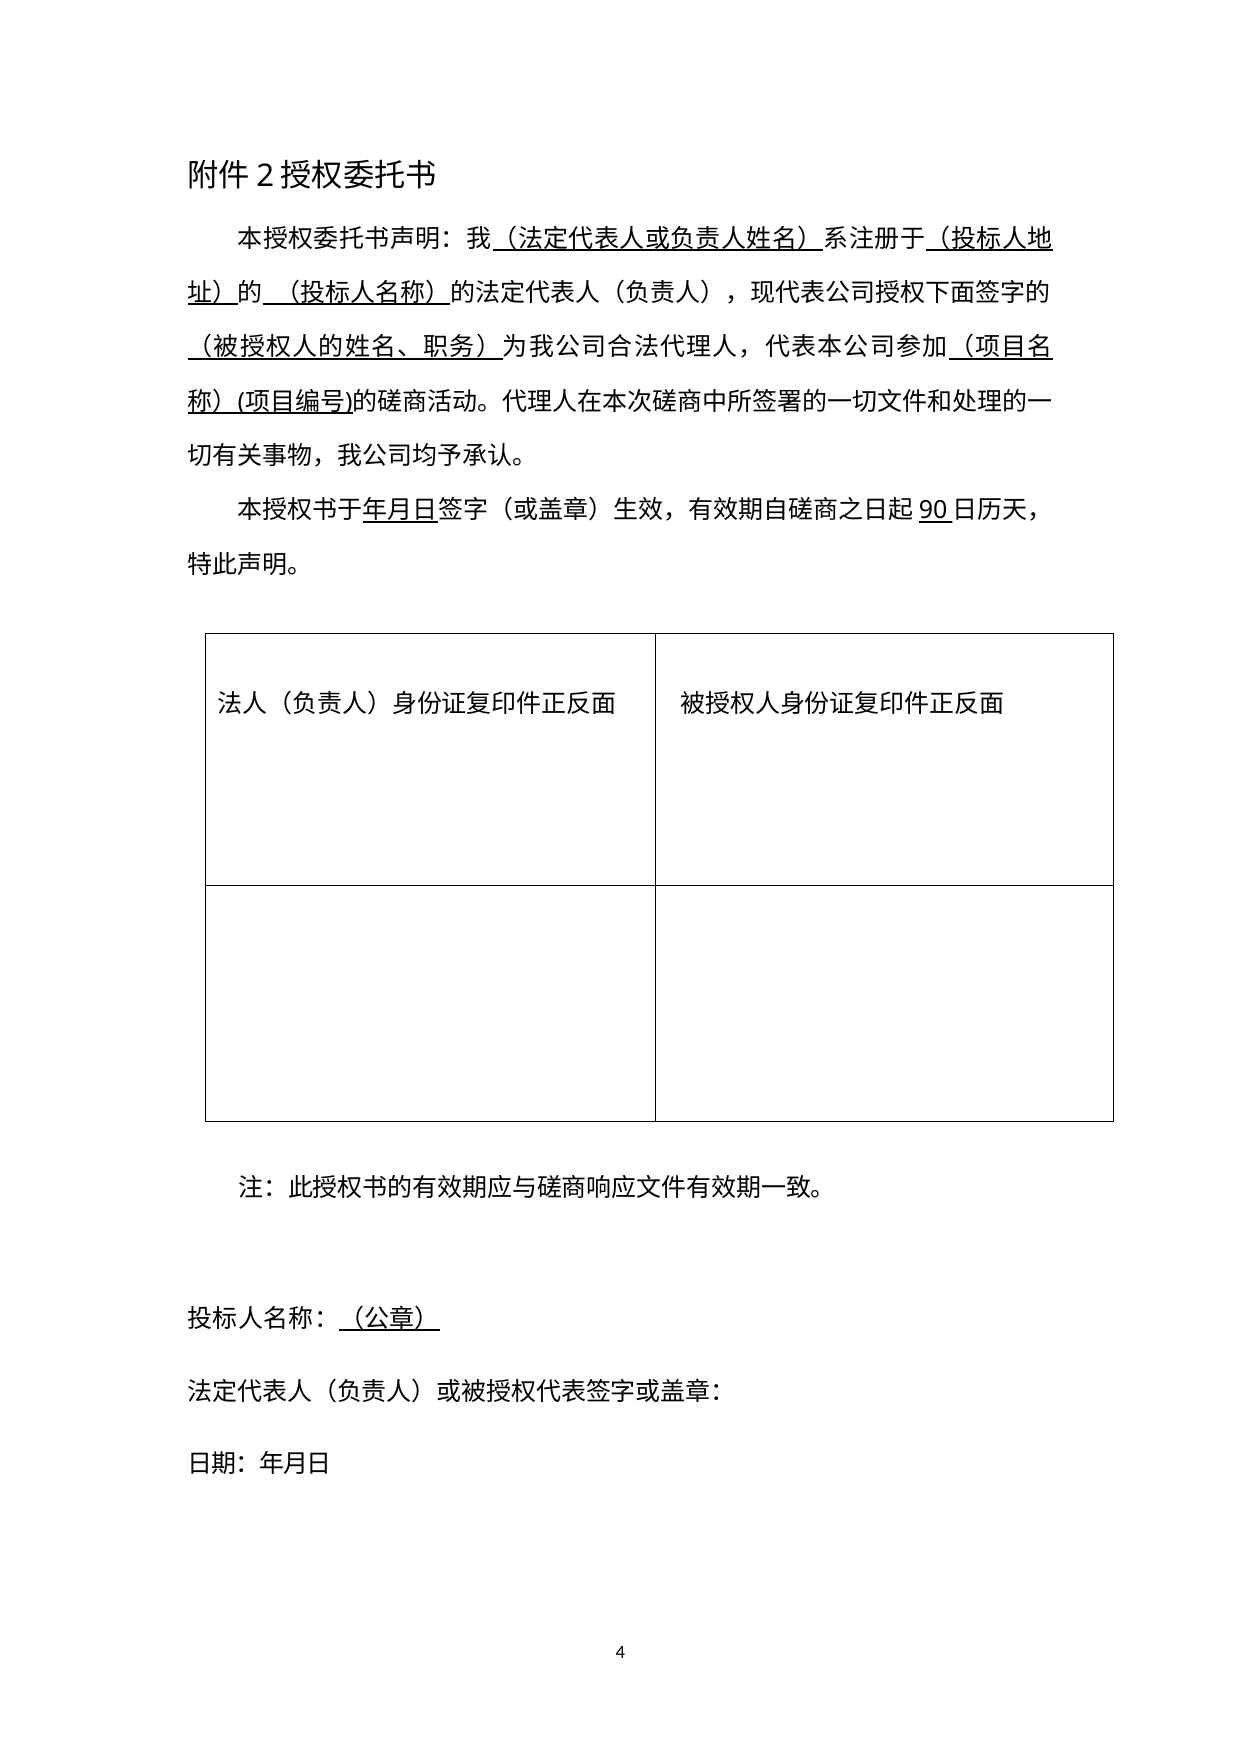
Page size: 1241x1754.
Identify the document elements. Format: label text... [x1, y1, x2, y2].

table_cell [206, 886, 655, 1121]
table_header 被授权人身份证复印件正反面 [656, 634, 1113, 885]
text 投标人名称：（公章） [187, 1298, 1053, 1335]
table_cell [656, 886, 1113, 1121]
text 本授权书于年月日签字（或盖章）生效，有效期自磋商之日起90日历天，特此声明。 [187, 490, 1053, 581]
table_header 法人（负责人）身份证复印件正反面 [206, 634, 655, 885]
text 注：此授权书的有效期应与磋商响应文件有效期一致。 [188, 1170, 1053, 1203]
subtitle 附件2授权委托书 [187, 150, 1053, 195]
text 日期：年月日 [187, 1443, 1053, 1480]
text 本授权委托书声明：我（法定代表人或负责人姓名）系注册于（投标人地址）的 （投标人名称）的法定代表人（负责人），现代表公司授权下面签字的（被授权人的姓名、职务）为我公司合法代理人，代表本公司参加（项目名称）(项目编号)的磋商活动。代理人在本次磋商中所签署的一切文件和处理的一切有关事物，我公司均予承认。 [187, 218, 1053, 472]
text 法定代表人（负责人）或被授权代表签字或盖章： [187, 1371, 1053, 1407]
